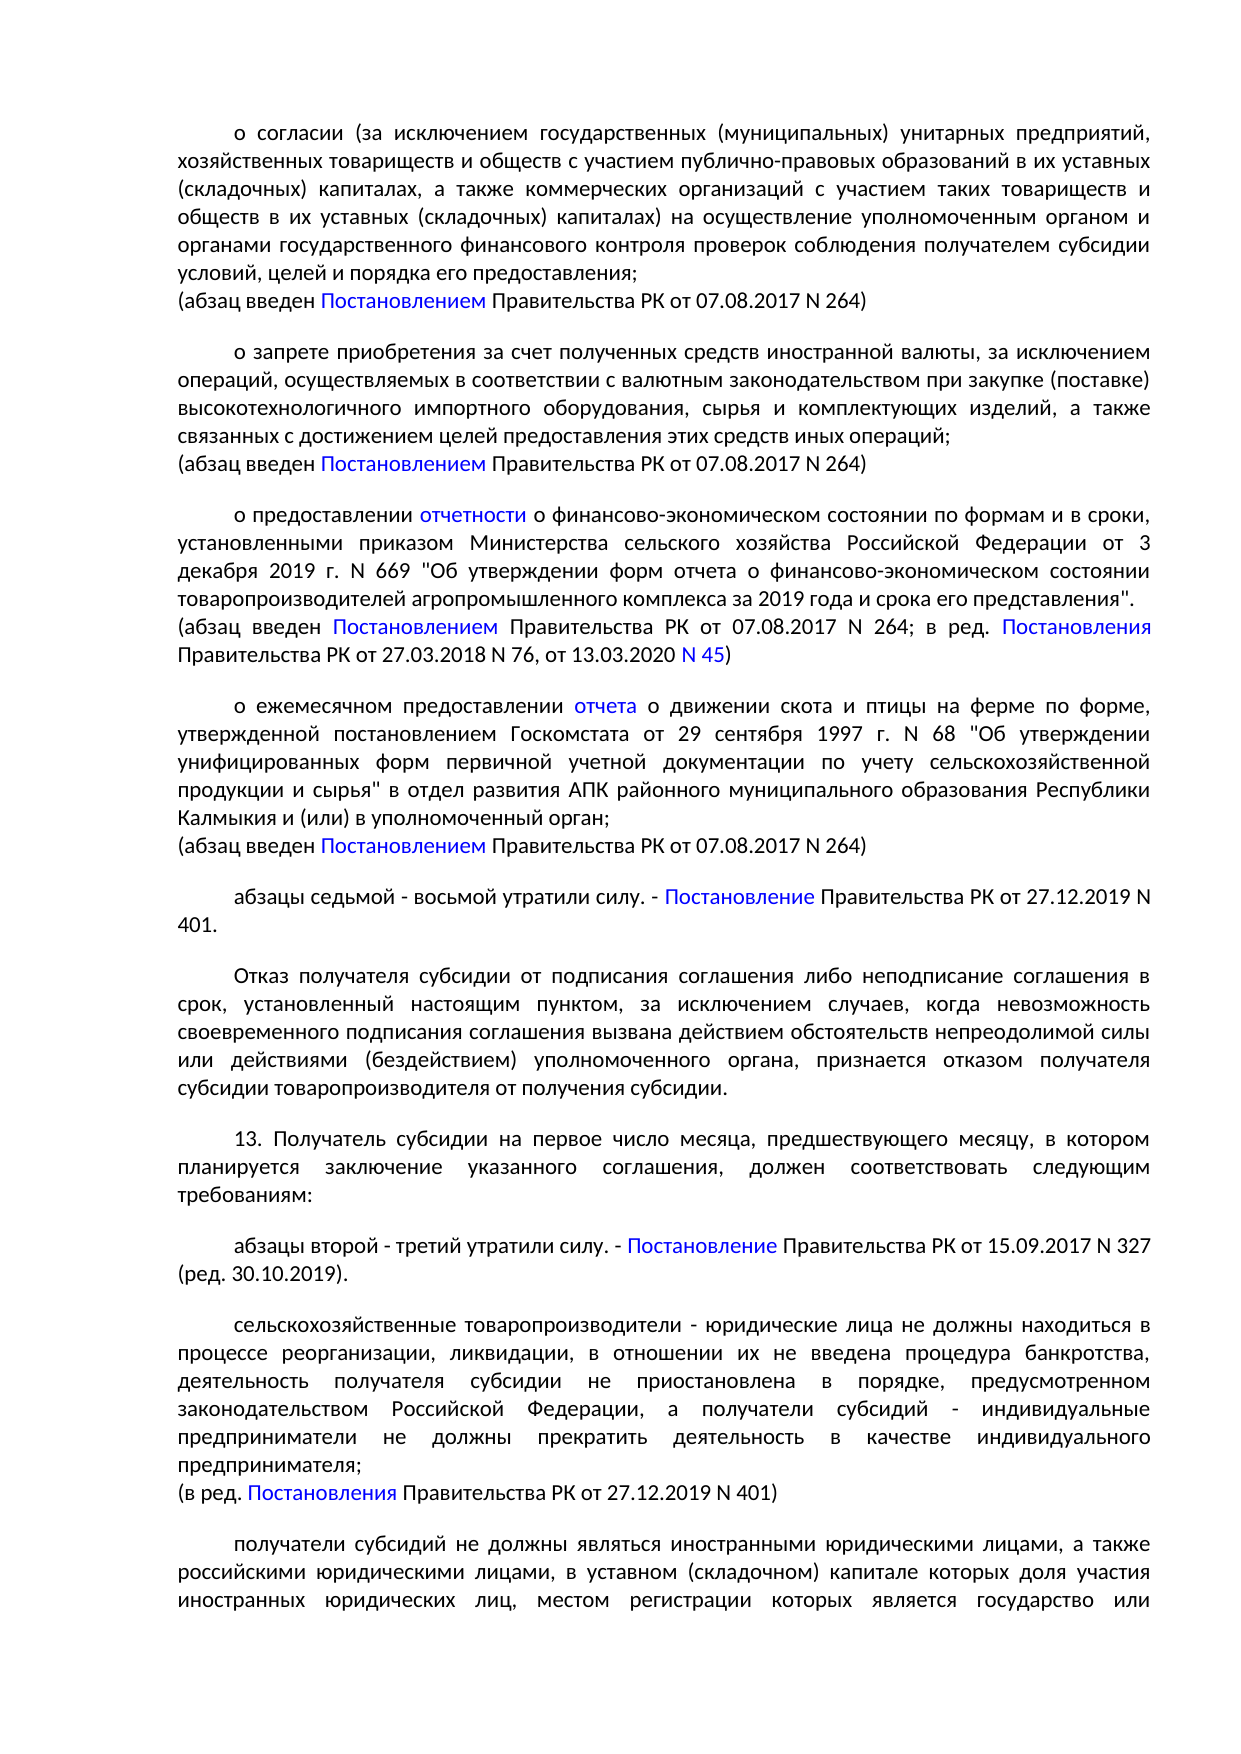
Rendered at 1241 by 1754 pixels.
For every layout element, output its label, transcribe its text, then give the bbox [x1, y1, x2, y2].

text (абзац введен Постановлением Правительства РК от 07.08.2017 N 264) [177, 449, 1152, 477]
text о запрете приобретения за счет полученных средств иностранной валюты, за исключением операций, осуществляемых в соответствии с валютным законодательством при закупке (поставке) высокотехнологичного импортного оборудования, сырья и комплектующих изделий, а также связанных с достижением целей предоставления этих средств иных операций; [177, 337, 1152, 449]
text 13. Получатель субсидии на первое число месяца, предшествующего месяцу, в котором планируется заключение указанного соглашения, должен соответствовать следующим требованиям: [177, 1124, 1152, 1208]
text о предоставлении отчетности о финансово-экономическом состоянии по формам и в сроки, установленными приказом Министерства сельского хозяйства Российской Федерации от 3 декабря 2019 г. N 669 "Об утверждении форм отчета о финансово-экономическом состоянии товаропроизводителей агропромышленного комплекса за 2019 года и срока его представления". [177, 500, 1152, 612]
text о ежемесячном предоставлении отчета о движении скота и птицы на ферме по форме, утвержденной постановлением Госкомстата от 29 сентября 1997 г. N 68 "Об утверждении унифицированных форм первичной учетной документации по учету сельскохозяйственной продукции и сырья" в отдел развития АПК районного муниципального образования Республики Калмыкия и (или) в уполномоченный орган; [177, 691, 1152, 831]
text (абзац введен Постановлением Правительства РК от 07.08.2017 N 264; в ред. Постановления Правительства РК от 27.03.2018 N 76, от 13.03.2020 N 45) [177, 612, 1152, 668]
text сельскохозяйственные товаропроизводители - юридические лица не должны находиться в процессе реорганизации, ликвидации, в отношении их не введена процедура банкротства, деятельность получателя субсидии не приостановлена в порядке, предусмотренном законодательством Российской Федерации, а получатели субсидий - индивидуальные предприниматели не должны прекратить деятельность в качестве индивидуального предпринимателя; [177, 1310, 1152, 1478]
text (в ред. Постановления Правительства РК от 27.12.2019 N 401) [177, 1478, 1152, 1506]
text Отказ получателя субсидии от подписания соглашения либо неподписание соглашения в срок, установленный настоящим пунктом, за исключением случаев, когда невозможность своевременного подписания соглашения вызвана действием обстоятельств непреодолимой силы или действиями (бездействием) уполномоченного органа, признается отказом получателя субсидии товаропроизводителя от получения субсидии. [177, 961, 1152, 1101]
text (абзац введен Постановлением Правительства РК от 07.08.2017 N 264) [177, 831, 1152, 859]
text абзацы второй - третий утратили силу. - Постановление Правительства РК от 15.09.2017 N 327 (ред. 30.10.2019). [177, 1231, 1152, 1287]
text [177, 1529, 1152, 1613]
text (абзац введен Постановлением Правительства РК от 07.08.2017 N 264) [177, 286, 1152, 314]
text о согласии (за исключением государственных (муниципальных) унитарных предприятий, хозяйственных товариществ и обществ с участием публично-правовых образований в их уставных (складочных) капиталах, а также коммерческих организаций с участием таких товариществ и обществ в их уставных (складочных) капиталах) на осуществление уполномоченным органом и органами государственного финансового контроля проверок соблюдения получателем субсидии условий, целей и порядка его предоставления; [177, 118, 1152, 286]
text абзацы седьмой - восьмой утратили силу. - Постановление Правительства РК от 27.12.2019 N 401. [177, 882, 1152, 938]
